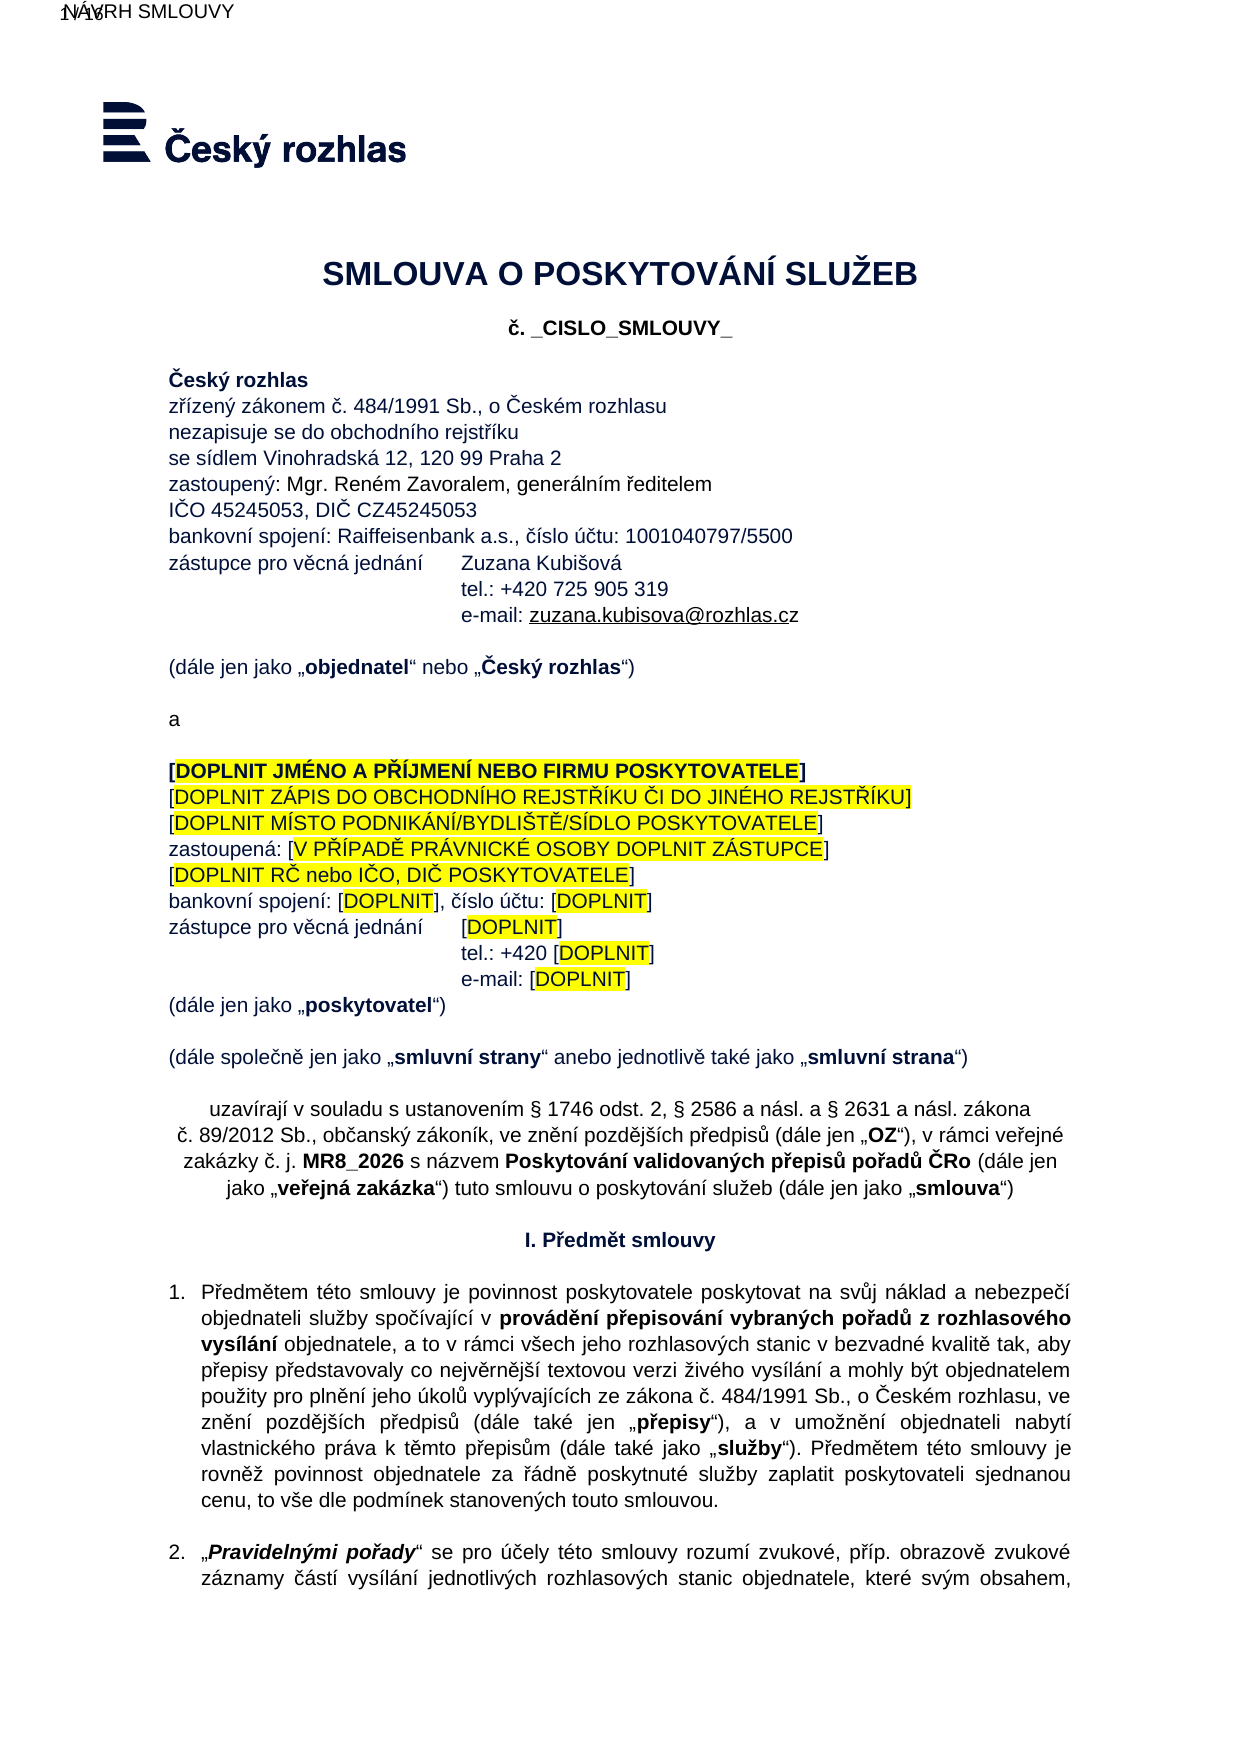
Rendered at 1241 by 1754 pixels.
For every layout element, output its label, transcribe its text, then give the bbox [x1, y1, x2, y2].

picture [103, 102, 406, 168]
text [DOPLNIT ZÁPIS DO OBCHODNÍHO REJSTŘÍKU ČI DO JINÉHO REJSTŘÍKU] [168, 783, 1072, 809]
text [DOPLNIT MÍSTO PODNIKÁNÍ/BYDLIŠTĚ/SÍDLO POSKYTOVATELE] [168, 809, 1072, 836]
text zastoupená: [V PŘÍPADĚ PRÁVNICKÉ OSOBY DOPLNIT ZÁSTUPCE] [168, 836, 1072, 862]
text bankovní spojení: Raiffeisenbank a.s., číslo účtu: 1001040797/5500 [168, 523, 1072, 549]
text (dále jen jako „poskytovatel“) [168, 992, 1072, 1018]
text zástupce pro věcná jednání [DOPLNIT] [168, 914, 1072, 940]
text Český rozhlas [168, 367, 1072, 393]
text se sídlem Vinohradská 12, 120 99 Praha 2 [168, 445, 1072, 471]
text (dále jen jako „objednatel“ nebo „Český rozhlas“) [168, 653, 1072, 679]
text zastoupený: Mgr. Reném Zavoralem, generálním ředitelem [168, 471, 1072, 497]
text [DOPLNIT JMÉNO A PŘÍJMENÍ NEBO FIRMU POSKYTOVATELE] [168, 757, 1072, 783]
text e-mail: [DOPLNIT] [168, 966, 1072, 992]
text bankovní spojení: [DOPLNIT], číslo účtu: [DOPLNIT] [168, 888, 1072, 914]
list Předmětem této smlouvy je povinnost poskytovatele poskytovat na svůj náklad a nebezpečí objednateli služby spočívající v provádění přepisování vybraných pořadů z rozhlasového vysílání objednatele, a to v rámci všech jeho rozhlasových stanic v bezvadné kvalitě tak, aby přepisy představovaly co nejvěrnější textovou verzi živého vysílání a mohly být objednatelem použity pro plnění jeho úkolů vyplývajících ze zákona č. 484/1991 Sb., o Českém rozhlasu, ve znění pozdějších předpisů (dále také jen „přepisy“), a v umožnění objednateli nabytí vlastnického práva k těmto přepisům (dále také jako „služby“). Předmětem této smlouvy je rovněž povinnost objednatele za řádně poskytnuté služby zaplatit poskytovateli sjednanou cenu, to vše dle podmínek stanovených touto smlouvou. [168, 1278, 1072, 1513]
text č. _CISLO_SMLOUVY_ [168, 315, 1072, 341]
text e-mail: zuzana.kubisova@rozhlas.cz [168, 601, 1072, 627]
text IČO 45245053, DIČ CZ45245053 [168, 497, 1072, 523]
text zřízený zákonem č. 484/1991 Sb., o Českém rozhlasu [168, 393, 1072, 419]
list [168, 1539, 1072, 1591]
title SMLOUVA O POSKYTOVÁNÍ SLUŽEB [168, 250, 1072, 294]
text tel.: +420 [DOPLNIT] [168, 940, 1072, 966]
text (dále společně jen jako „smluvní strany“ anebo jednotlivě také jako „smluvní strana“) [168, 1044, 1072, 1070]
text nezapisuje se do obchodního rejstříku [168, 419, 1072, 445]
text a [168, 705, 1072, 731]
text tel.: +420 725 905 319 [168, 575, 1072, 601]
text uzavírají v souladu s ustanovením § 1746 odst. 2, § 2586 a násl. a § 2631 a násl. zákona č. 89/2012 Sb., občanský zákoník, ve znění pozdějších předpisů (dále jen „OZ“), v rámci veřejné zakázky č. j. MR8_2026 s názvem Poskytování validovaných přepisů pořadů ČRo (dále jen jako „veřejná zakázka“) tuto smlouvu o poskytování služeb (dále jen jako „smlouva“) [168, 1096, 1072, 1200]
text [DOPLNIT RČ nebo IČO, DIČ POSKYTOVATELE] [168, 862, 1072, 888]
subtitle Předmět smlouvy [168, 1226, 1072, 1252]
text zástupce pro věcná jednání Zuzana Kubišová [168, 549, 1072, 575]
